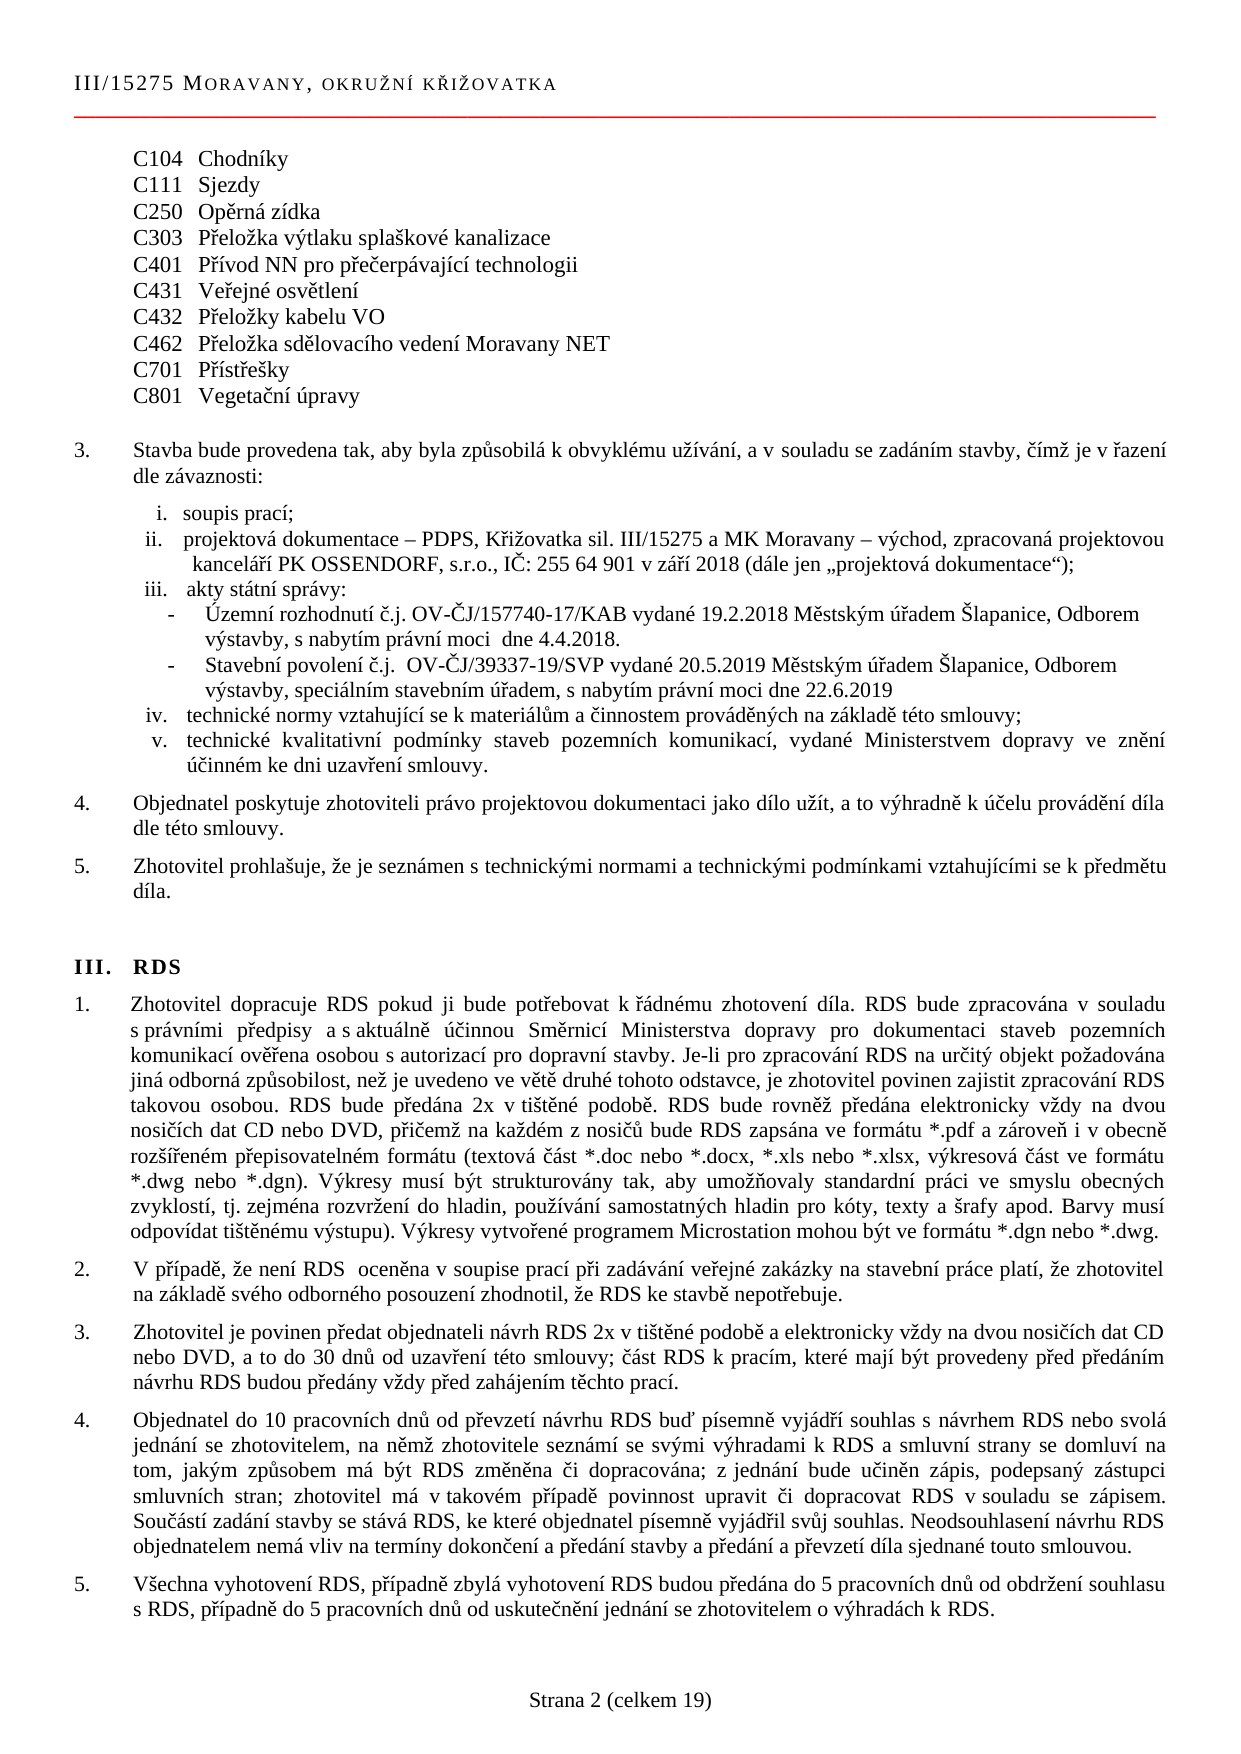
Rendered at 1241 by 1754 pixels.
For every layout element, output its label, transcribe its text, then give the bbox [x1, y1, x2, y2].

list Všechna vyhotovení RDS, případně zbylá vyhotovení RDS budou předána do 5 pracovních dnů od obdržení souhlasu s RDS, případně do 5 pracovních dnů od uskutečnění jednání se zhotovitelem o výhradách k RDS. [74, 1571, 1167, 1621]
list Zhotovitel dopracuje RDS pokud ji bude potřebovat k řádnému zhotovení díla. RDS bude zpracována v souladu s právními předpisy a s aktuálně účinnou Směrnicí Ministerstva dopravy pro dokumentaci staveb pozemních komunikací ověřena osobou s autorizací pro dopravní stavby. Je-li pro zpracování RDS na určitý objekt požadována jiná odborná způsobilost, než je uvedeno ve větě druhé tohoto odstavce, je zhotovitel povinen zajistit zpracování RDS takovou osobou. RDS bude předána 2x v tištěné podobě. RDS bude rovněž předána elektronicky vždy na dvou nosičích dat CD nebo DVD, přičemž na každém z nosičů bude RDS zapsána ve formátu *.pdf a zároveň i v obecně rozšířeném přepisovatelném formátu (textová část *.doc nebo *.docx, *.xls nebo *.xlsx, výkresová část ve formátu *.dwg nebo *.dgn). Výkresy musí být strukturovány tak, aby umožňovaly standardní práci ve smyslu obecných zvyklostí, tj. zejména rozvržení do hladin, používání samostatných hladin pro kóty, texty a šrafy apod. Barvy musí odpovídat tištěnému výstupu). Výkresy vytvořené programem Microstation mohou být ve formátu *.dgn nebo *.dwg. [74, 991, 1167, 1243]
list akty státní správy: [168, 576, 1167, 601]
list C431 Veřejné osvětlení [133, 277, 1167, 303]
list C801 Vegetační úpravy [133, 382, 1167, 409]
list Zhotovitel prohlašuje, že je seznámen s technickými normami a technickými podmínkami vztahujícími se k předmětu díla. [74, 853, 1167, 903]
list technické normy vztahující se k materiálům a činnostem prováděných na základě této smlouvy; [168, 702, 1167, 727]
list C462 Přeložka sdělovacího vedení Moravany NET [133, 330, 1167, 356]
list C701 Přístřešky [133, 356, 1167, 382]
list V případě, že není RDS oceněna v soupise prací při zadávání veřejné zakázky na stavební práce platí, že zhotovitel na základě svého odborného posouzení zhodnotil, že RDS ke stavbě nepotřebuje. [74, 1256, 1167, 1306]
list Objednatel poskytuje zhotoviteli právo projektovou dokumentaci jako dílo užít, a to výhradně k účelu provádění díla dle této smlouvy. [74, 790, 1167, 841]
list projektová dokumentace – PDPS, Křižovatka sil. III/15275 a MK Moravany – východ, zpracovaná projektovou kanceláří PK OSSENDORF, s.r.o., IČ: 255 64 901 v září 2018 (dále jen „projektová dokumentace“); [162, 526, 1167, 576]
list soupis prací; [168, 500, 1167, 526]
list Stavební povolení č.j. OV-ČJ/39337-19/SVP vydané 20.5.2019 Městským úřadem Šlapanice, Odborem výstavby, speciálním stavebním úřadem, s nabytím právní moci dne 22.6.2019 [167, 652, 1167, 702]
list Objednatel do 10 pracovních dnů od převzetí návrhu RDS buď písemně vyjádří souhlas s návrhem RDS nebo svolá jednání se zhotovitelem, na němž zhotovitele seznámí se svými výhradami k RDS a smluvní strany se domluví na tom, jakým způsobem má být RDS změněna či dopracována; z jednání bude učiněn zápis, podepsaný zástupci smluvních stran; zhotovitel má v takovém případě povinnost upravit či dopracovat RDS v souladu se zápisem. Součástí zadání stavby se stává RDS, ke které objednatel písemně vyjádřil svůj souhlas. Neodsouhlasení návrhu RDS objednatelem nemá vliv na termíny dokončení a předání stavby a předání a převzetí díla sjednané touto smlouvou. [74, 1407, 1167, 1558]
list technické kvalitativní podmínky staveb pozemních komunikací, vydané Ministerstvem dopravy ve znění účinném ke dni uzavření smlouvy. [168, 727, 1167, 778]
list C104 Chodníky [133, 145, 1167, 172]
list C432 Přeložky kabelu VO [133, 303, 1167, 330]
list Územní rozhodnutí č.j. OV-ČJ/157740-17/KAB vydané 19.2.2018 Městským úřadem Šlapanice, Odborem výstavby, s nabytím právní moci dne 4.4.2018. [167, 601, 1167, 652]
list C111 Sjezdy [133, 172, 1167, 198]
list C401 Přívod NN pro přečerpávající technologii [133, 251, 1167, 277]
list Stavba bude provedena tak, aby byla způsobilá k obvyklému užívání, a v souladu se zadáním stavby, čímž je v řazení dle závaznosti: [74, 437, 1167, 488]
list C250 Opěrná zídka [133, 198, 1167, 224]
list C303 Přeložka výtlaku splaškové kanalizace [133, 224, 1167, 251]
list RDS [74, 954, 1167, 979]
list Zhotovitel je povinen předat objednateli návrh RDS 2x v tištěné podobě a elektronicky vždy na dvou nosičích dat CD nebo DVD, a to do 30 dnů od uzavření této smlouvy; část RDS k pracím, které mají být provedeny před předáním návrhu RDS budou předány vždy před zahájením těchto prací. [74, 1319, 1167, 1394]
